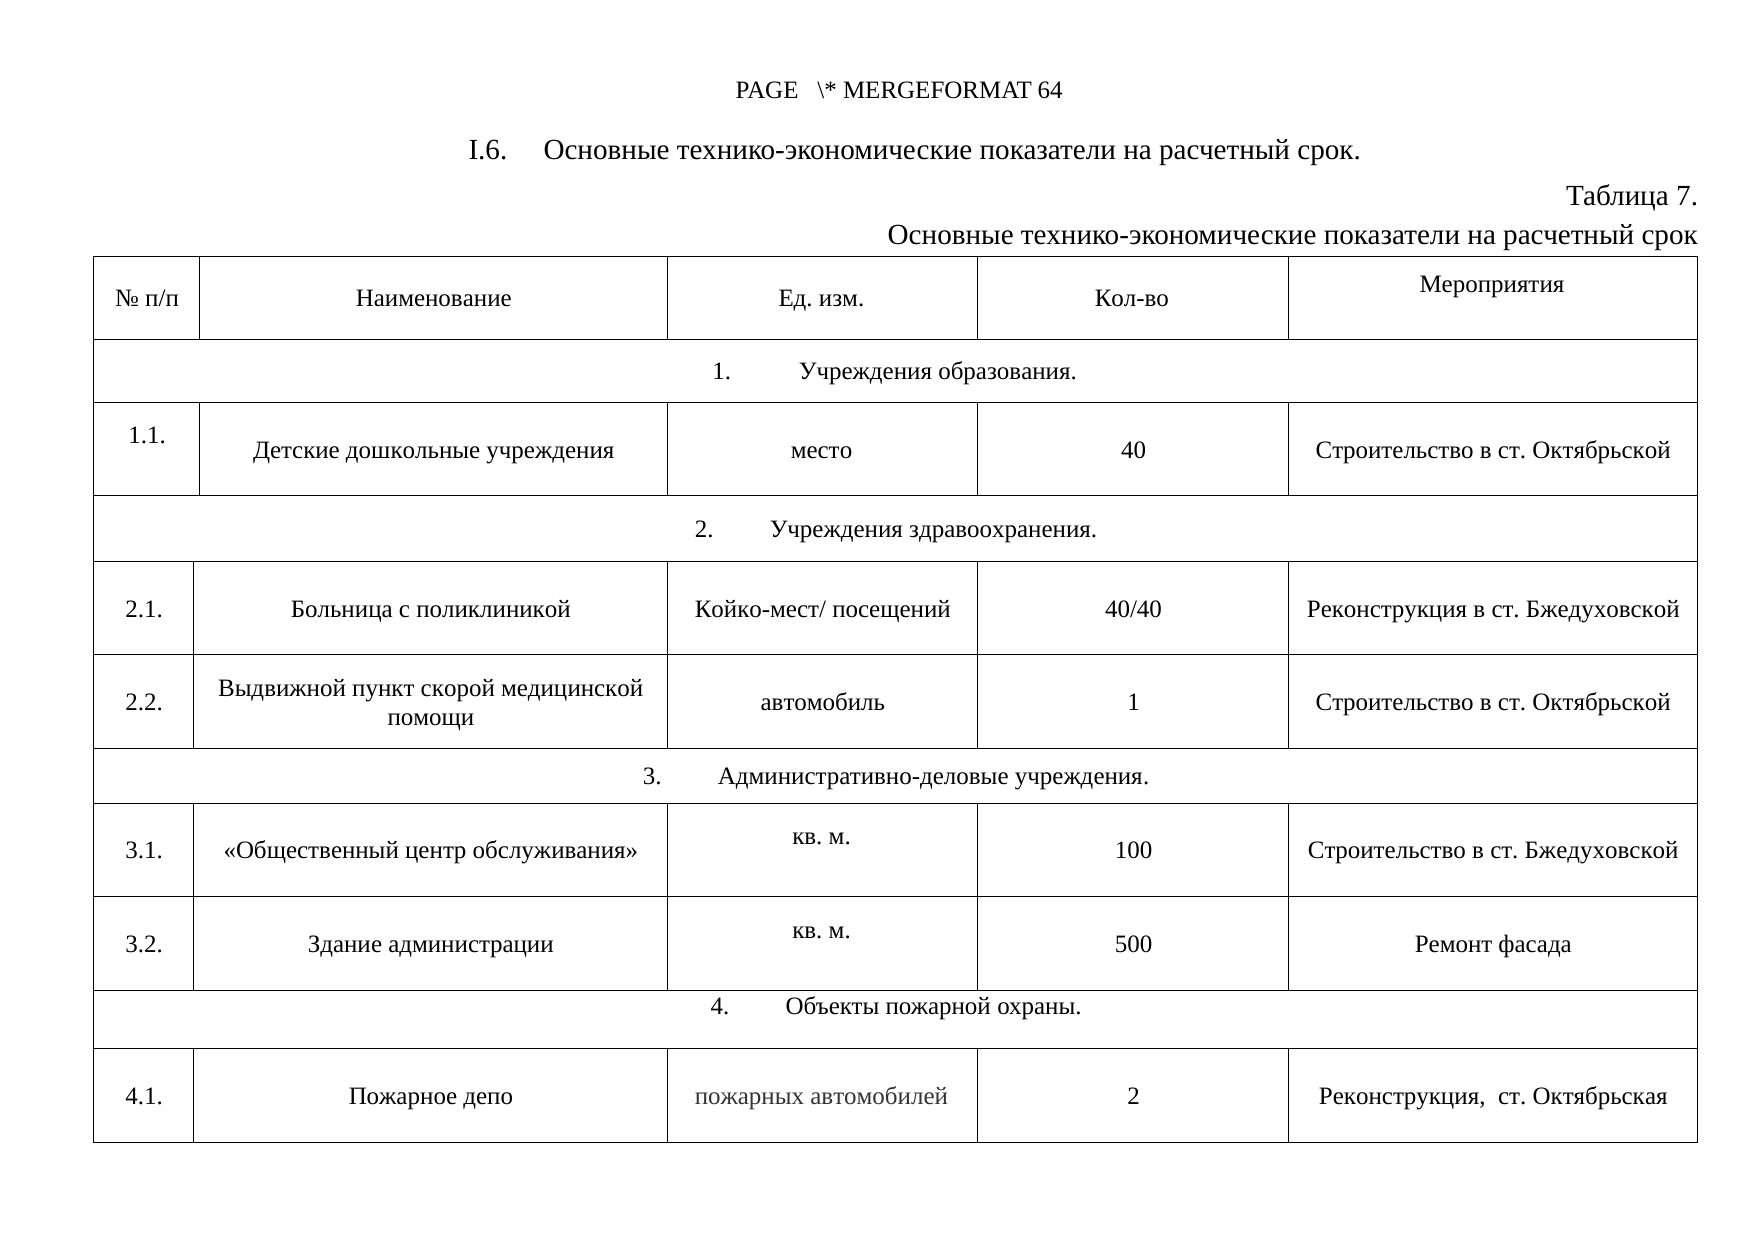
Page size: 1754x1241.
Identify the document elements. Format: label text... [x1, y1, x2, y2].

table_cell Учреждения здравоохранения. [94, 496, 1697, 561]
table_cell Объекты пожарной охраны. [94, 991, 1697, 1048]
table_cell Реконструкция в ст. Бжедуховской [1289, 562, 1697, 654]
table_cell Строительство в ст. Октябрьской [1289, 655, 1697, 748]
table_cell Административно-деловые учреждения. [94, 749, 1697, 803]
table_cell место [668, 403, 977, 495]
subtitle Основные технико-экономические показатели на расчетный срок. [131, 132, 1698, 166]
table_cell 40/40 [978, 562, 1288, 654]
table_cell Больница с поликлиникой [194, 562, 667, 654]
table_cell Здание администрации [194, 897, 667, 990]
table_cell «Общественный центр обслуживания» [194, 804, 667, 896]
table_cell Пожарное депо [194, 1049, 667, 1142]
table_header Наименование [200, 257, 667, 338]
table_cell 40 [978, 403, 1288, 495]
table_cell Учреждения образования. [94, 340, 1697, 402]
table_cell Строительство в ст. Бжедуховской [1289, 804, 1697, 896]
table_cell 2.2. [94, 655, 193, 748]
table_cell 2 [978, 1049, 1288, 1142]
table_cell 500 [978, 897, 1288, 990]
table_cell 3.2. [94, 897, 193, 990]
table_cell Строительство в ст. Октябрьской [1289, 403, 1697, 495]
table_cell 1 [978, 655, 1288, 748]
table_header № п/п [94, 257, 199, 338]
table_cell пожарных автомобилей [668, 1049, 977, 1142]
table_cell 3.1. [94, 804, 193, 896]
table_cell 2.1. [94, 562, 193, 654]
table_header Ед. изм. [668, 257, 977, 338]
text Таблица 7. [94, 178, 1698, 212]
table_header Кол-во [978, 257, 1288, 338]
table_cell 4.1. [94, 1049, 193, 1142]
table_cell кв. м. [668, 804, 977, 896]
table_cell кв. м. [668, 897, 977, 990]
table_cell автомобиль [668, 655, 977, 748]
table_cell 1.1. [94, 403, 199, 495]
table_header Мероприятия [1289, 257, 1697, 338]
table_cell 100 [978, 804, 1288, 896]
table_cell Реконструкция, ст. Октябрьская [1289, 1049, 1697, 1142]
table_cell Ремонт фасада [1289, 897, 1697, 990]
table_cell Детские дошкольные учреждения [200, 403, 667, 495]
text Основные технико-экономические показатели на расчетный срок [94, 217, 1698, 251]
table_cell Выдвижной пункт скорой медицинской помощи [194, 655, 667, 748]
table_cell Койко-мест/ посещений [668, 562, 977, 654]
